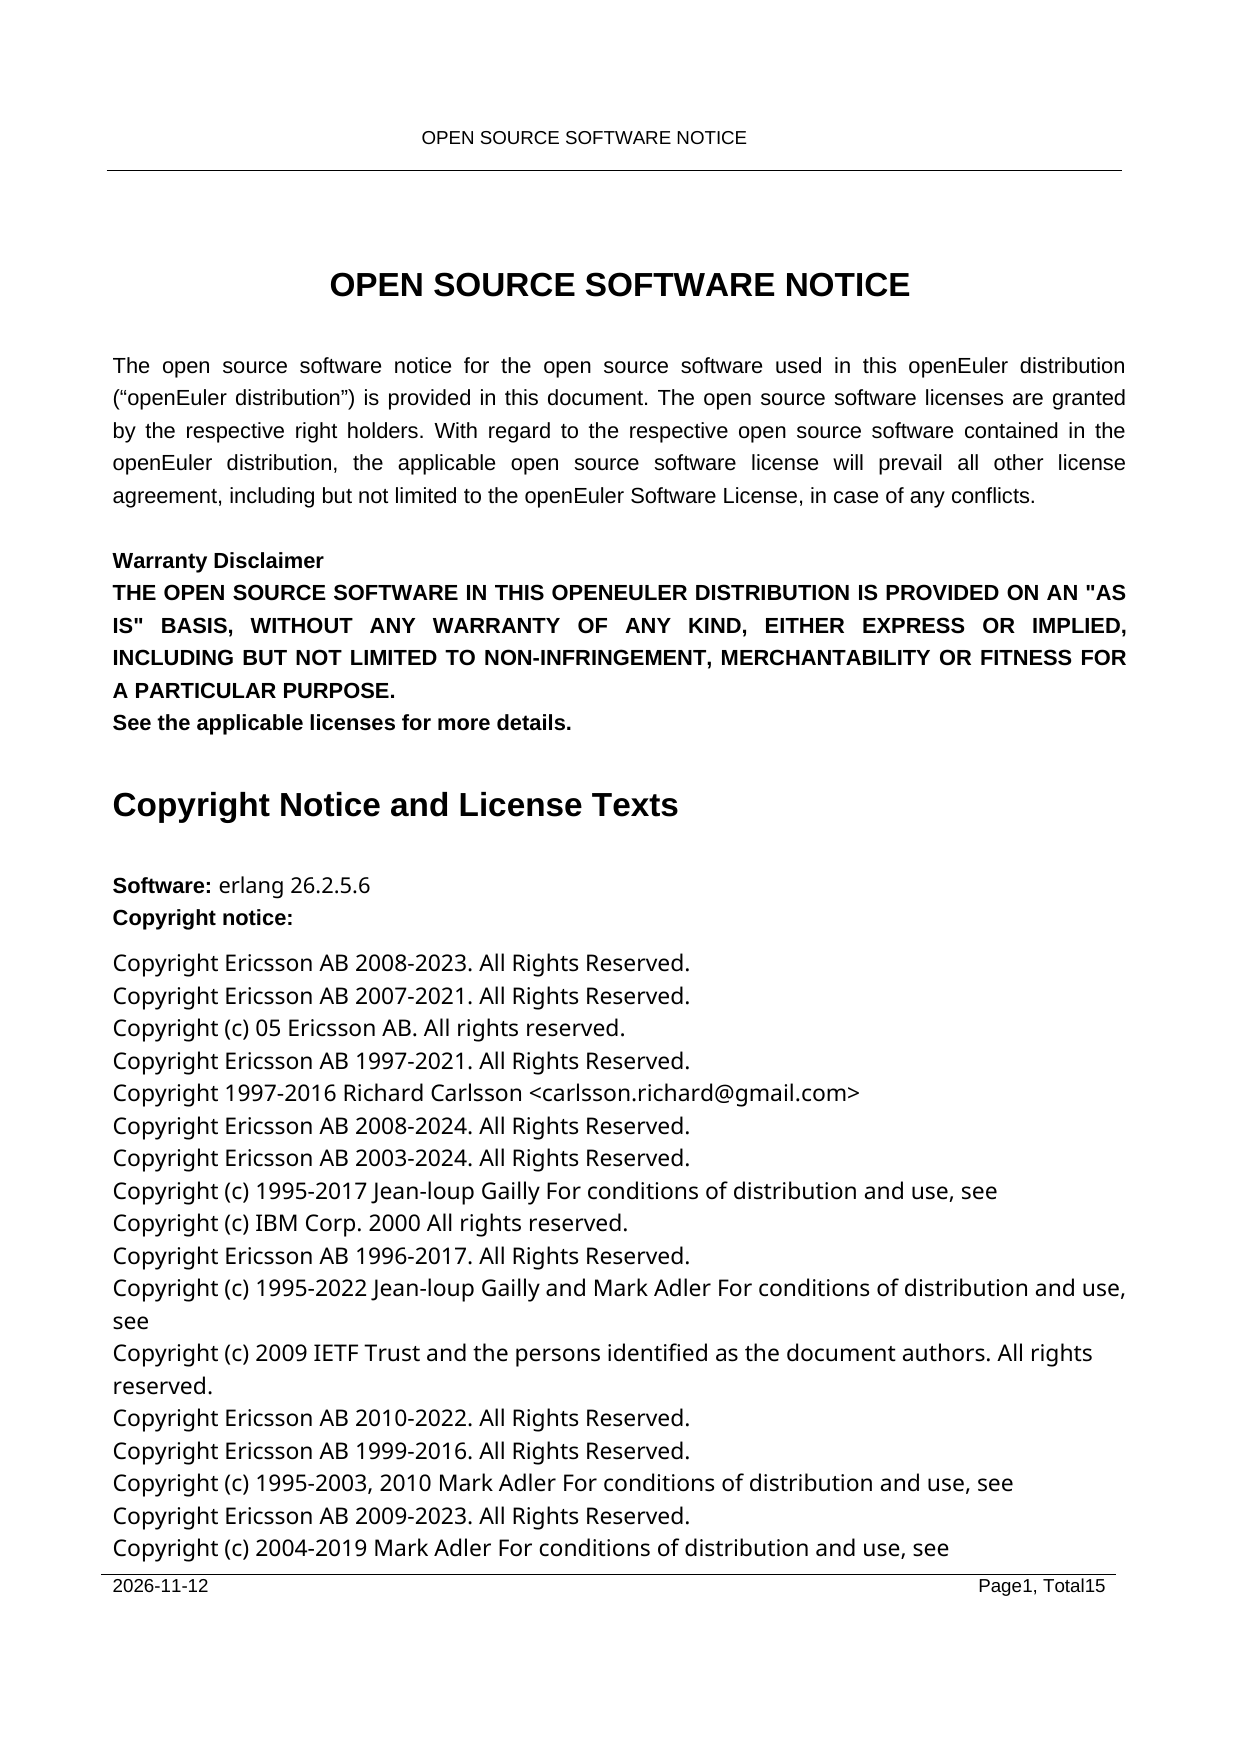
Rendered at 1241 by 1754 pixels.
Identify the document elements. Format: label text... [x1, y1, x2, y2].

text THE OPEN SOURCE SOFTWARE IN THIS OPENEULER DISTRIBUTION IS PROVIDED ON AN "AS IS" BASIS, WITHOUT ANY WARRANTY OF ANY KIND, EITHER EXPRESS OR IMPLIED, INCLUDING BUT NOT LIMITED TO NON-INFRINGEMENT, MERCHANTABILITY OR FITNESS FOR A PARTICULAR PURPOSE. See the applicable licenses for more details. [112, 576, 1128, 739]
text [112, 947, 1128, 1564]
text Copyright Notice and License Texts [112, 771, 1128, 836]
text OPEN SOURCE SOFTWARE NOTICE [112, 251, 1128, 316]
title Software: erlang 26.2.5.6 [112, 869, 1128, 901]
text Copyright notice: [112, 901, 1128, 934]
text The open source software notice for the open source software used in this openEuler distribution (“openEuler distribution”) is provided in this document. The open source software licenses are granted by the respective right holders. With regard to the respective open source software contained in the openEuler distribution, the applicable open source software license will prevail all other license agreement, including but not limited to the openEuler Software License, in case of any conflicts. [112, 349, 1128, 511]
text Warranty Disclaimer [112, 544, 1128, 576]
